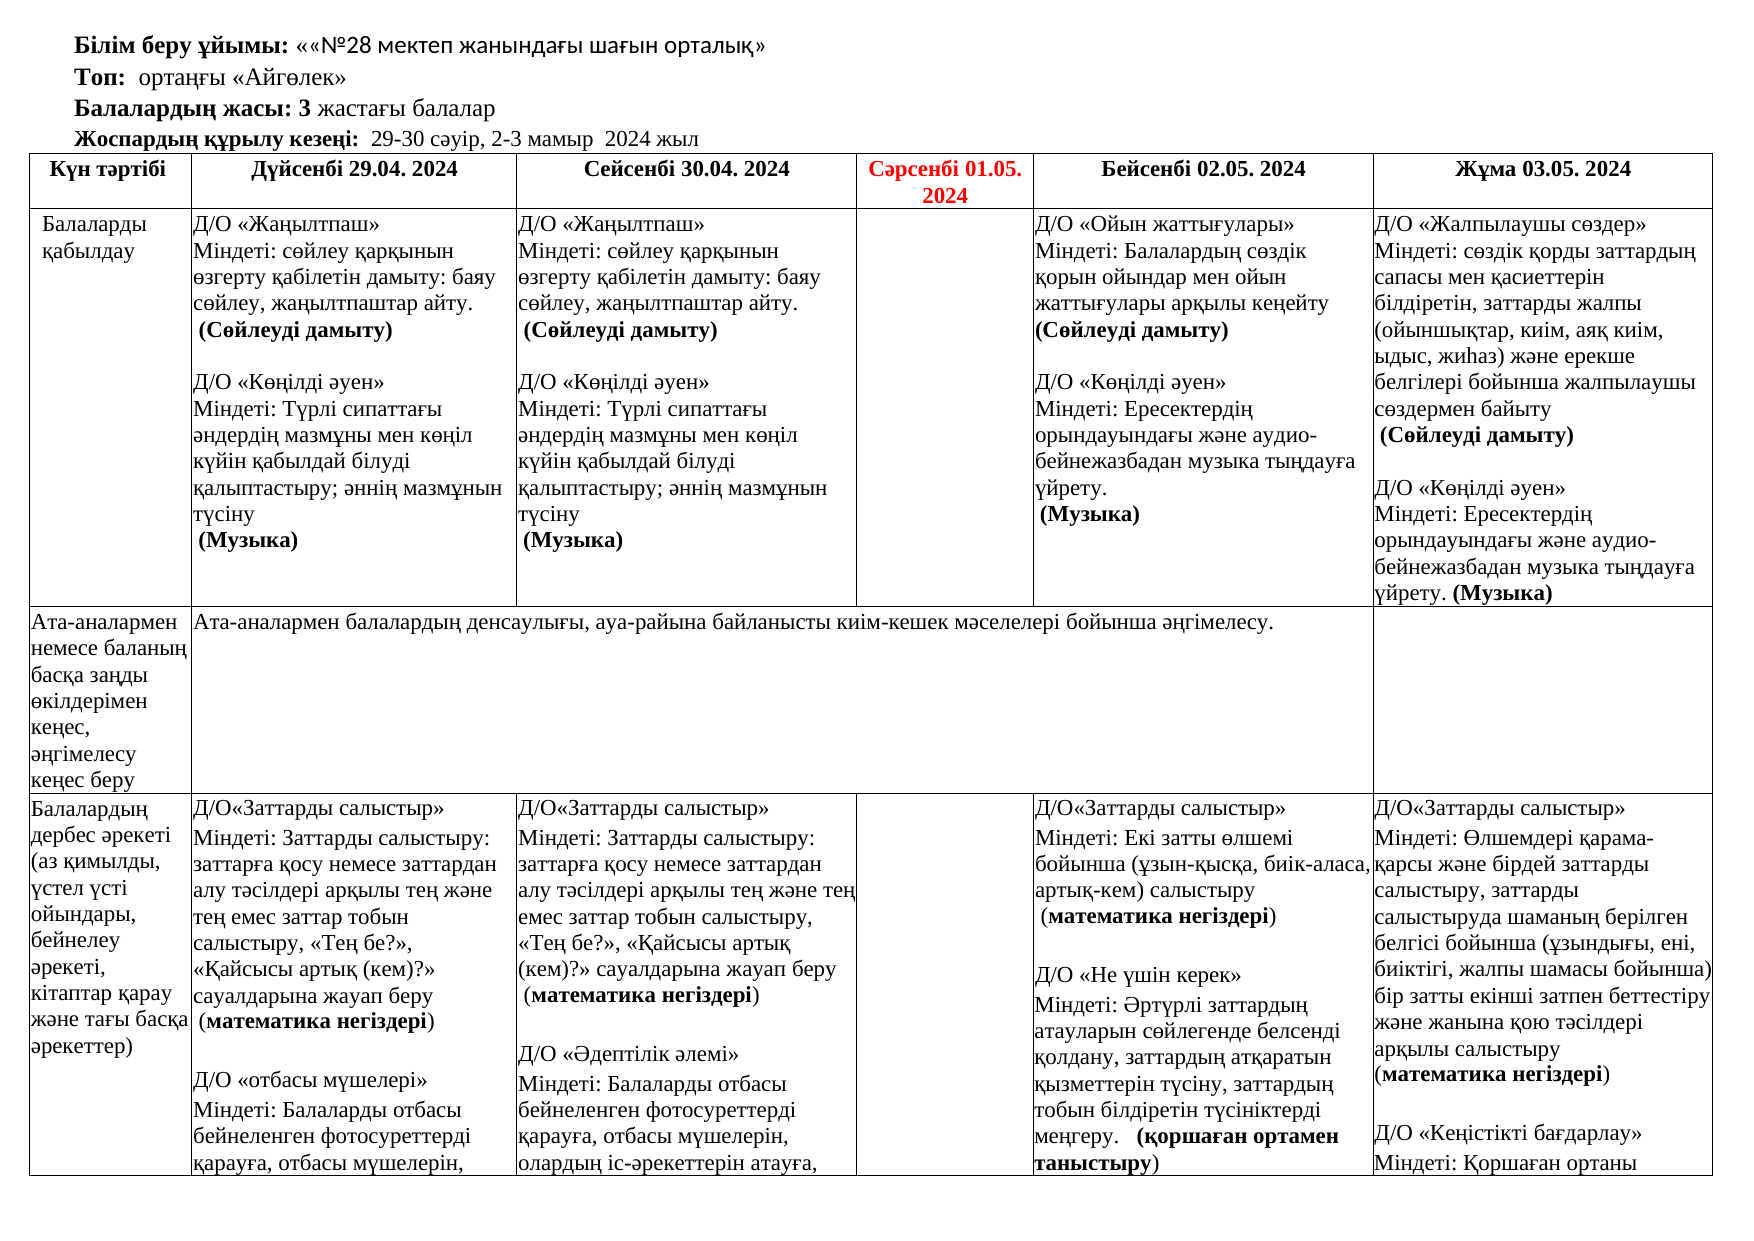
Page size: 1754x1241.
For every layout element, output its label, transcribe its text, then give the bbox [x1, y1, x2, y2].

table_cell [1034, 794, 1373, 1175]
text Білім беру ұйымы: ««№28 мектеп жанындағы шағын орталық» [74, 29, 1698, 60]
table_cell Д/О «Ойын жаттығулары» Міндеті: Балалардың сөздік қорын ойындар мен ойын жаттығулары арқылы кеңейту (Сөйлеуді дамыту) Д/О «Көңілді әуен» Міндеті: Ересектердің орындауындағы және аудио-бейнежазбадан музыка тыңдауға үйрету. (Музыка) [1034, 209, 1373, 606]
table_cell Ата-аналармен немесе баланың басқа заңды өкілдерімен кеңес, әңгімелесу кеңес беру [30, 607, 191, 792]
text Топ: ортаңғы «Айгөлек» [74, 62, 1698, 91]
table_header Сәрсенбі 01.05. 2024 [857, 154, 1033, 208]
table_header Сейсенбі 30.04. 2024 [517, 154, 856, 208]
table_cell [192, 794, 516, 1175]
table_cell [1374, 794, 1712, 1175]
table_header Дүйсенбі 29.04. 2024 [192, 154, 516, 208]
table_cell Д/О «Жалпылаушы сөздер» Міндеті: сөздік қорды заттардың сапасы мен қасиеттерін білдіретін, заттарды жалпы (ойыншықтар, киім, аяқ киім, ыдыс, жиһаз) және ерекше белгілері бойынша жалпылаушы сөздермен байыту (Сөйлеуді дамыту) Д/О «Көңілді әуен» Міндеті: Ересектердің орындауындағы және аудио-бейнежазбадан музыка тыңдауға үйрету. (Музыка) [1374, 209, 1712, 606]
table_cell Д/О «Жаңылтпаш» Міндеті: сөйлеу қарқынын өзгерту қабілетін дамыту: баяу сөйлеу, жаңылтпаштар айту. (Сөйлеуді дамыту) Д/О «Көңілді әуен» Міндеті: Түрлі сипаттағы әндердің мазмұны мен көңіл күйін қабылдай білуді қалыптастыру; әннің мазмұнын түсіну (Музыка) [517, 209, 856, 606]
text Жоспардың құрылу кезеңі: 29-30 сәуір, 2-3 мамыр 2024 жыл [74, 124, 1698, 151]
table_cell [857, 209, 1033, 606]
table_cell [1374, 607, 1712, 792]
table_cell Ата-аналармен балалардың денсаулығы, ауа-райына байланысты киім-кешек мәселелері бойынша әңгімелесу. [192, 607, 1373, 792]
text Балалардың жасы: 3 жастағы балалар [74, 93, 1698, 122]
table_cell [517, 794, 856, 1175]
table_cell Д/О «Жаңылтпаш» Міндеті: сөйлеу қарқынын өзгерту қабілетін дамыту: баяу сөйлеу, жаңылтпаштар айту. (Сөйлеуді дамыту) Д/О «Көңілді әуен» Міндеті: Түрлі сипаттағы әндердің мазмұны мен көңіл күйін қабылдай білуді қалыптастыру; әннің мазмұнын түсіну (Музыка) [192, 209, 516, 606]
table_cell [857, 794, 1033, 1175]
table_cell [30, 794, 191, 1175]
table_header Күн тәртібі [30, 154, 191, 208]
table_cell Балаларды қабылдау [30, 209, 191, 606]
table_header Бейсенбі 02.05. 2024 [1034, 154, 1373, 208]
table_header Жұма 03.05. 2024 [1374, 154, 1712, 208]
